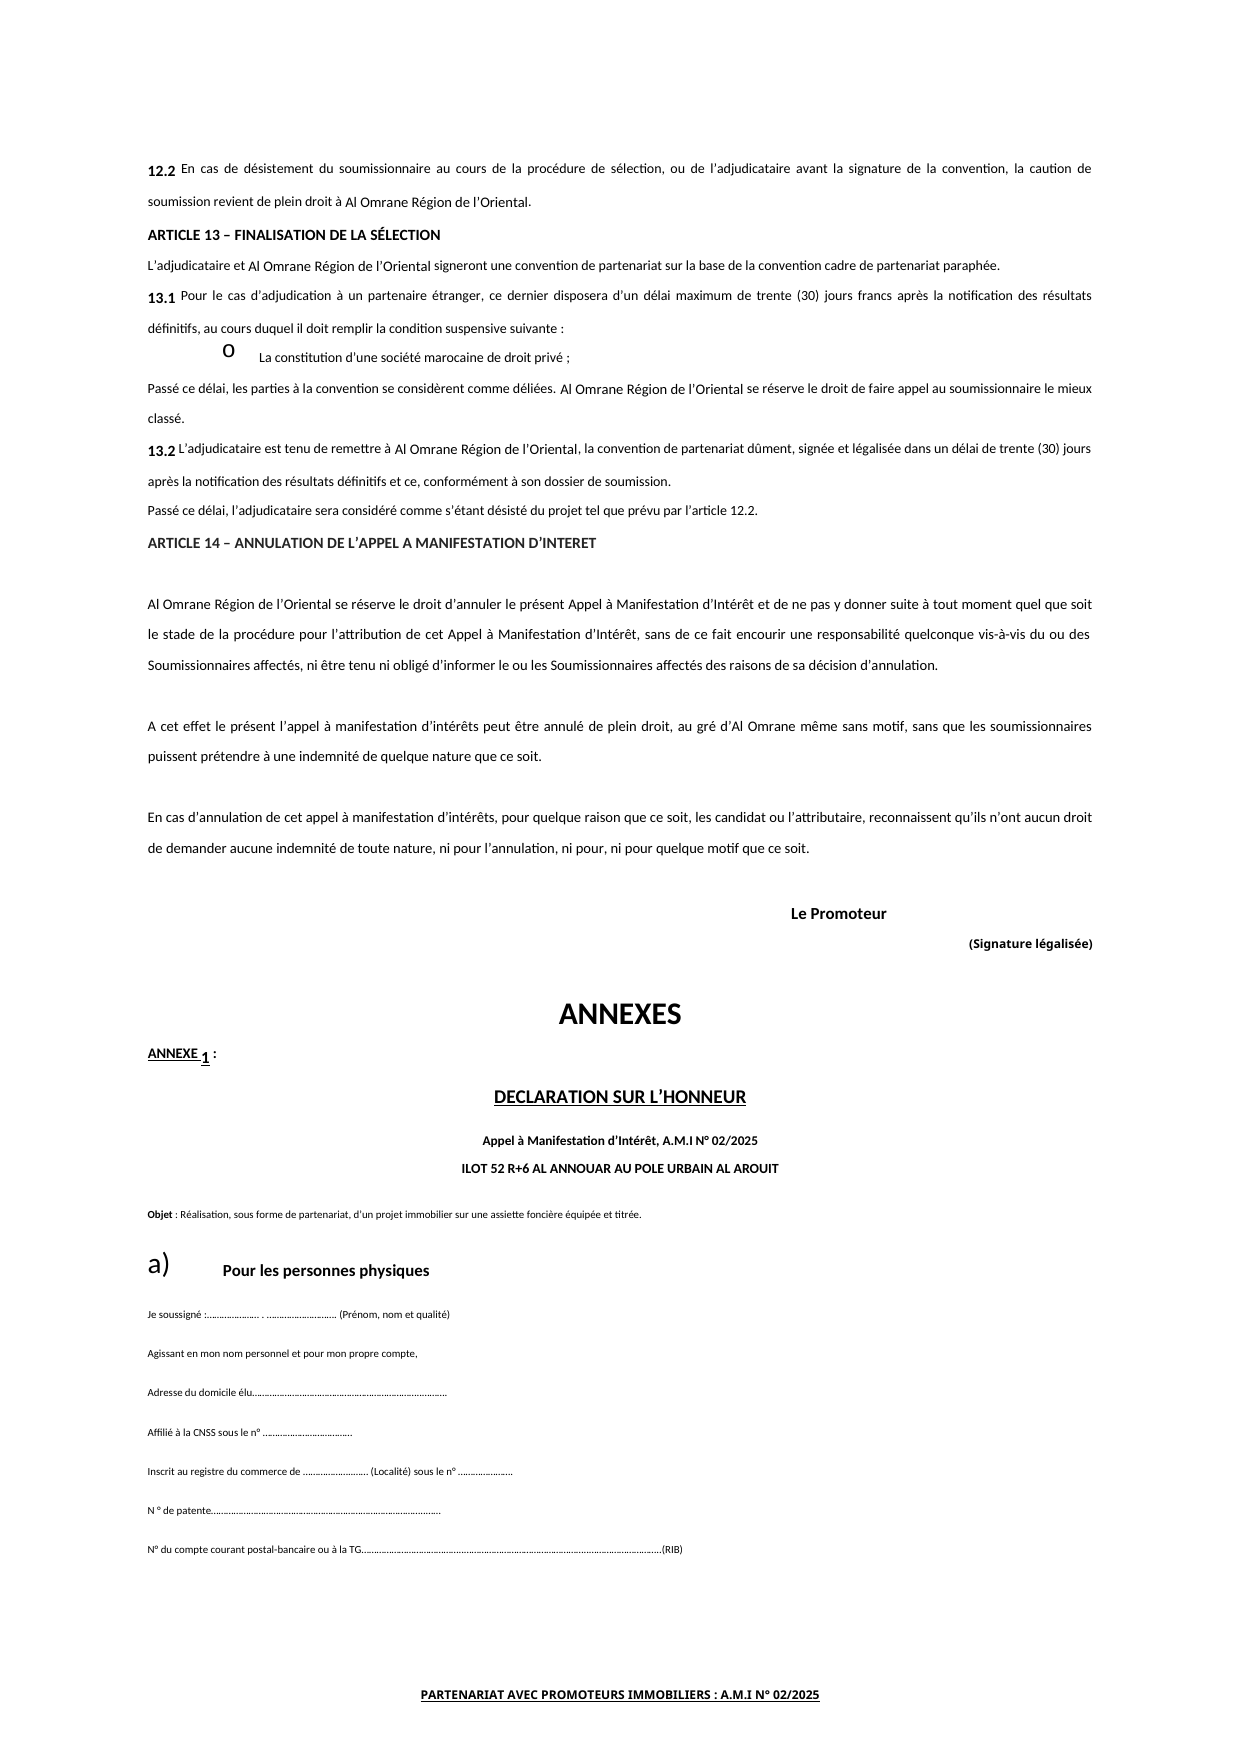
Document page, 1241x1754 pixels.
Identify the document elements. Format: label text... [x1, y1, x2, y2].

text Adresse du domicile élu…………………………………………………………..………. [147, 1380, 1093, 1398]
text N° du compte courant postal-bancaire ou à la TG…………………………………..…………………………………………..………………………..(RIB) [147, 1537, 1093, 1555]
text Agissant en mon nom personnel et pour mon propre compte, [147, 1341, 1093, 1359]
text Inscrit au registre du commerce de ………………..…… (Localité) sous le n° …………………. [147, 1458, 1093, 1477]
text Passé ce délai, l’adjudicataire sera considéré comme s’étant désisté du projet tel que prévu par l’article 12.2. [147, 490, 1093, 519]
text En cas d’annulation de cet appel à manifestation d’intérêts, pour quelque raison que ce soit, les candidat ou l’attributaire, reconnaissent qu’ils n’ont aucun droit de demander aucune indemnité de toute nature, ni pour l’annulation, ni pour, ni pour quelque motif que ce soit. [147, 796, 1093, 857]
text (Signature légalisée) [147, 923, 1093, 952]
text Affilié à la CNSS sous le n° ……………………………… [147, 1419, 1093, 1438]
list La constitution d’une société marocaine de droit privé ; [221, 337, 1093, 367]
text ARTICLE 14 – ANNULATION DE L’APPEL A MANIFESTATION D’INTERET [148, 519, 1093, 552]
text Le Promoteur [147, 888, 1093, 923]
text ARTICLE 13 – FINALISATION DE LA SÉLECTION [148, 211, 1093, 244]
text 12.2 En cas de désistement du soumissionnaire au cours de la procédure de sélection, ou de l’adjudicataire avant la signature de la convention, la caution de soumission revient de plein droit à Al Omrane Région de l’Oriental. [147, 148, 1093, 211]
text Passé ce délai, les parties à la convention se considèrent comme déliées. Al Omrane Région de l’Oriental se réserve le droit de faire appel au soumissionnaire le mieux classé. [147, 367, 1093, 427]
text 13.2 L’adjudicataire est tenu de remettre à Al Omrane Région de l’Oriental, la convention de partenariat dûment, signée et légalisée dans un délai de trente (30) jours après la notification des résultats définitifs et ce, conformément à son dossier de soumission. [147, 427, 1093, 490]
list Pour les personnes physiques [147, 1245, 1093, 1281]
text ILOT 52 R+6 AL ANNOUAR AU POLE URBAIN AL AROUIT [147, 1148, 1093, 1177]
text N ° de patente…………………………………………………………………………..…… [147, 1498, 1093, 1516]
text Objet : Réalisation, sous forme de partenariat, d’un projet immobilier sur une assiette foncière équipée et titrée. [147, 1198, 1093, 1221]
text Al Omrane Région de l’Oriental se réserve le droit d’annuler le présent Appel à Manifestation d’Intérêt et de ne pas y donner suite à tout moment quel que soit le stade de la procédure pour l’attribution de cet Appel à Manifestation d’Intérêt, sans de ce fait encourir une responsabilité quelconque vis-à-vis du ou des Soumissionnaires affectés, ni être tenu ni obligé d’informer le ou les Soumissionnaires affectés des raisons de sa décision d’annulation. [147, 582, 1093, 674]
text A cet effet le présent l’appel à manifestation d’intérêts peut être annulé de plein droit, au gré d’Al Omrane même sans motif, sans que les soumissionnaires puissent prétendre à une indemnité de quelque nature que ce soit. [147, 704, 1093, 766]
text ANNEXE 1 : [148, 1032, 1093, 1068]
text Appel à Manifestation d’Intérêt, A.M.I N° 02/2025 [147, 1120, 1093, 1148]
text Je soussigné :………………… . ………………………. (Prénom, nom et qualité) [147, 1302, 1093, 1320]
text 13.1 Pour le cas d’adjudication à un partenaire étranger, ce dernier disposera d’un délai maximum de trente (30) jours francs après la notification des résultats définitifs, au cours duquel il doit remplir la condition suspensive suivante : [147, 275, 1093, 337]
text ANNEXES [147, 966, 1093, 1032]
text L’adjudicataire et Al Omrane Région de l’Oriental signeront une convention de partenariat sur la base de la convention cadre de partenariat paraphée. [147, 244, 1093, 275]
text DECLARATION SUR L’HONNEUR [147, 1068, 1093, 1108]
